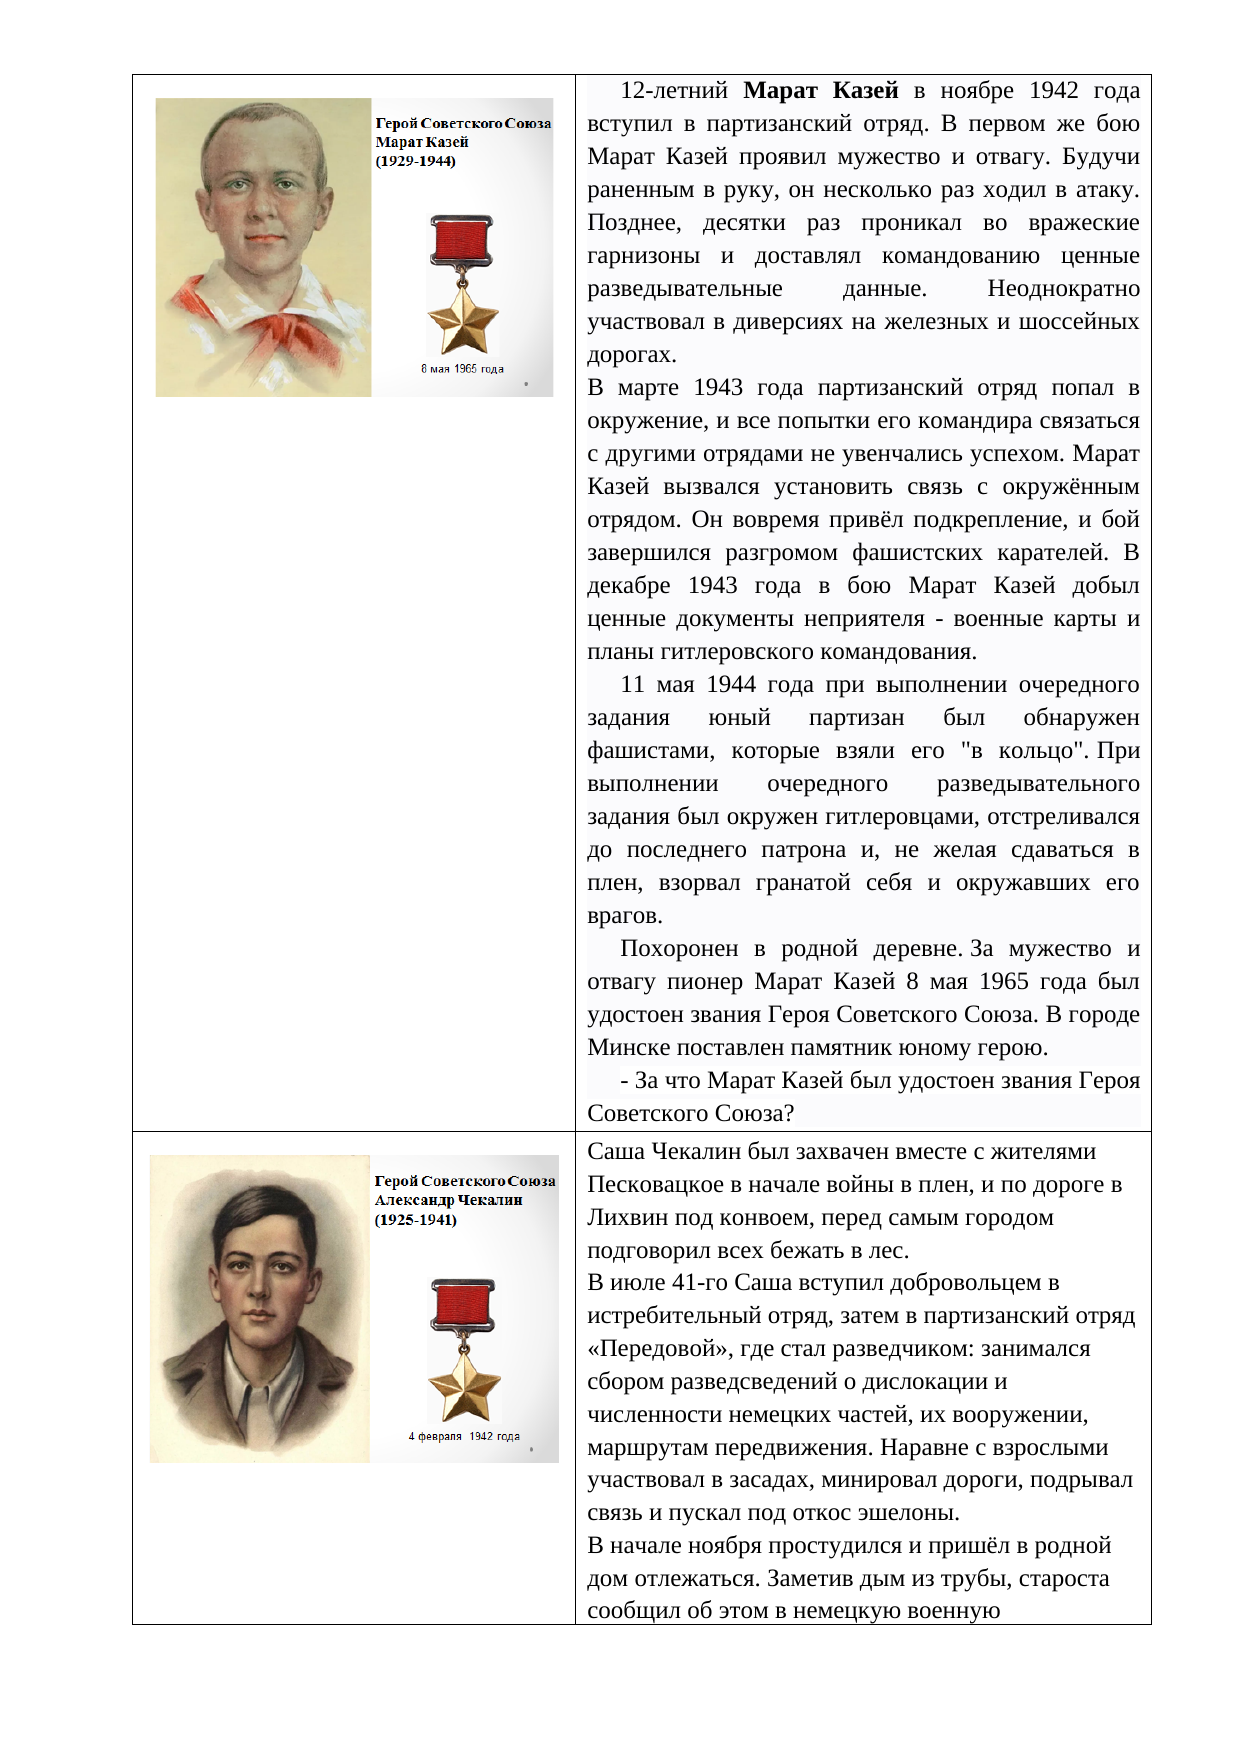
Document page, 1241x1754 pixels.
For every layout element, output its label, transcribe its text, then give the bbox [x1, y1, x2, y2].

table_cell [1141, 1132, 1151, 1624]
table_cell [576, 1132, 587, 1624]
picture [149, 1155, 559, 1463]
picture [155, 98, 554, 397]
table_cell [133, 75, 575, 1131]
table_cell [133, 1132, 575, 1624]
table_cell 12-летний Марат Казей в ноябре 1942 года вступил в партизанский отряд. В первом же бою Марат Казей проявил мужество и отвагу. Будучи раненным в руку, он несколько раз ходил в атаку. Позднее, десятки раз проникал во вражеские гарнизоны и доставлял командованию ценные разведывательные данные. Неоднократно участвовал в диверсиях на железных и шоссейных дорогах. В марте 1943 года партизанский отряд попал в окружение, и все попытки его командира связаться с другими отрядами не увенчались успехом. Марат Казей вызвался установить связь с окружённым отрядом. Он вовремя привёл подкрепление, и бой завершился разгромом фашистских карателей. В декабре 1943 года в бою Марат Казей добыл ценные документы неприятеля - военные карты и планы гитлеровского командования. 11 мая 1944 года при выполнении очередного задания юный партизан был обнаружен фашистами, которые взяли его "в кольцо". При выполнении очередного разведывательного задания был окружен гитлеровцами, отстреливался до последнего патрона и, не желая сдаваться в плен, взорвал гранатой себя и окружавших его врагов. Похоронен в родной деревне. За мужество и отвагу пионер Марат Казей 8 мая 1965 года был удостоен звания Героя Советского Союза. В городе Минске поставлен памятник юному герою. - За что Марат Казей был удостоен звания Героя Советского Союза? [576, 75, 1151, 1131]
